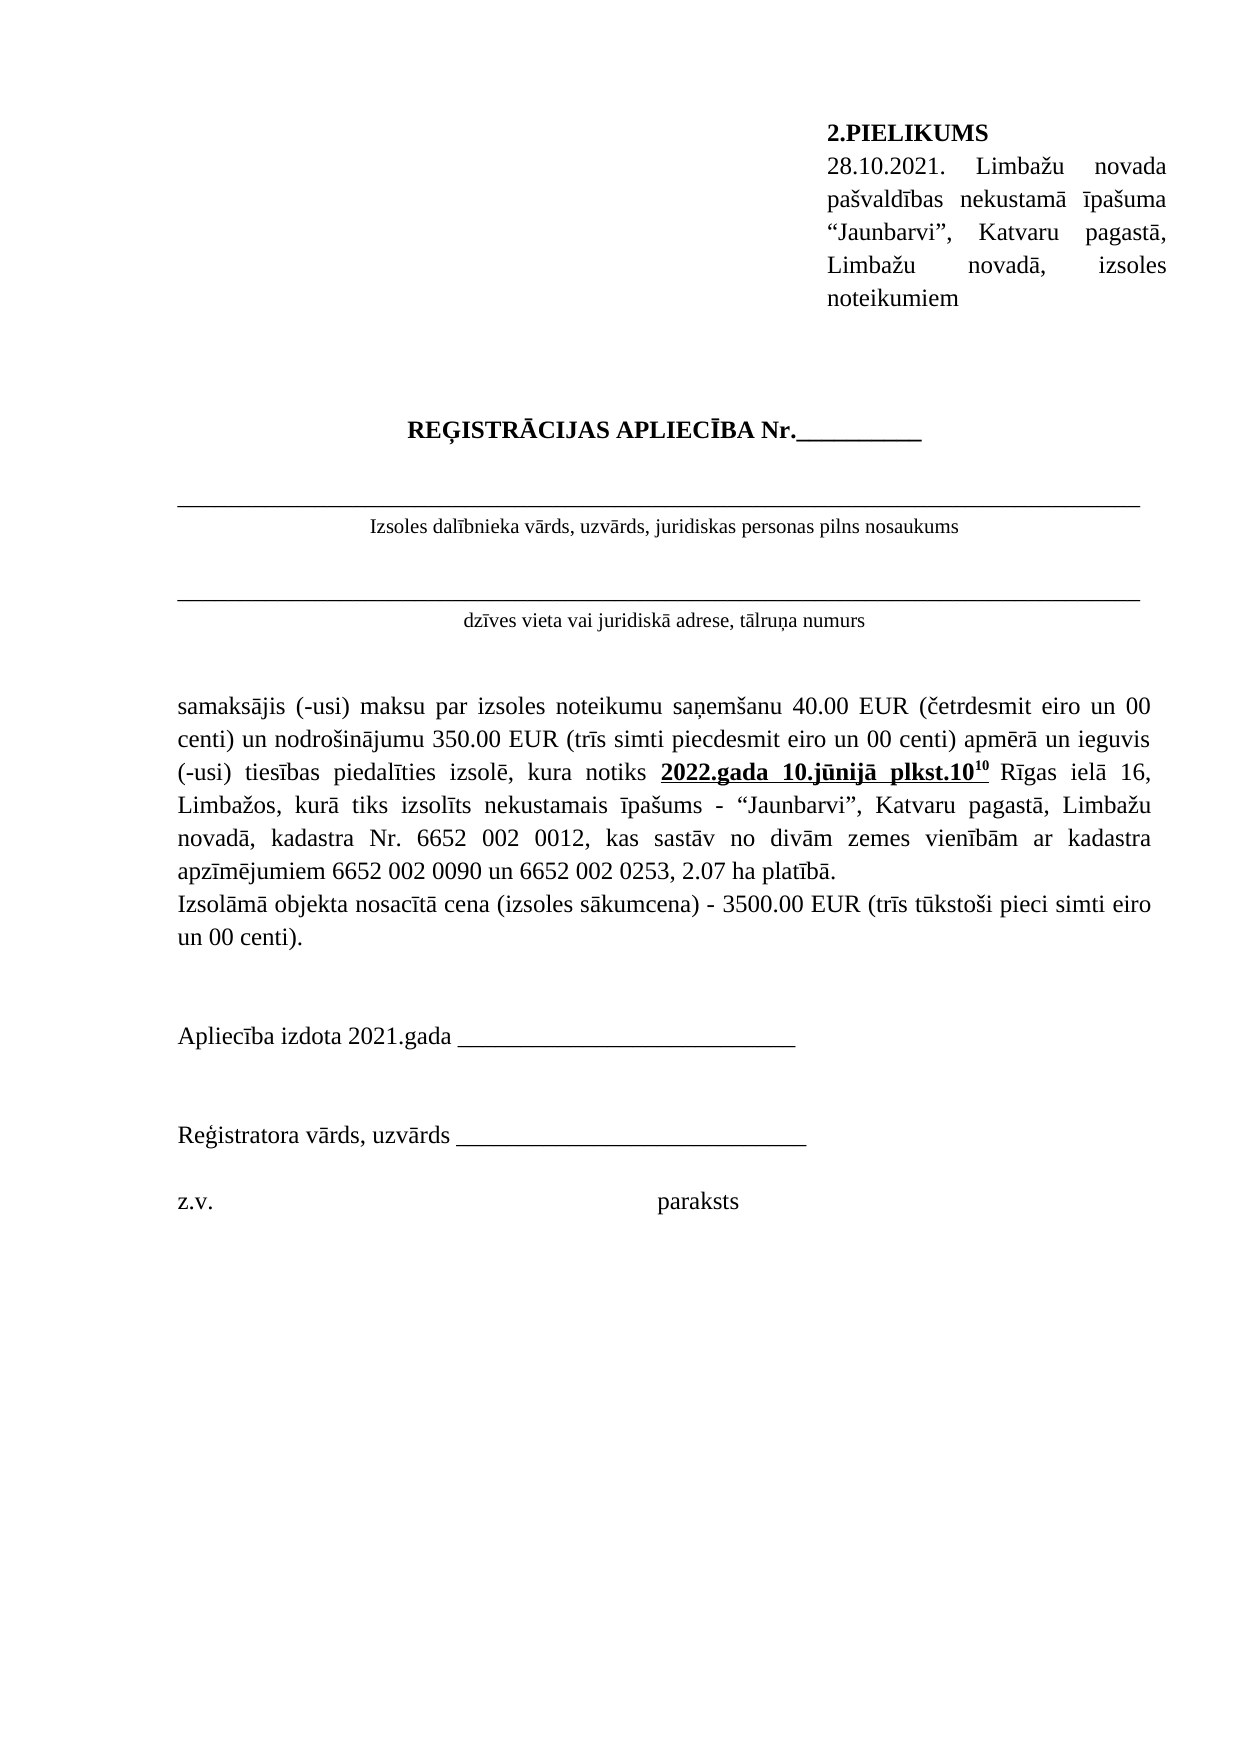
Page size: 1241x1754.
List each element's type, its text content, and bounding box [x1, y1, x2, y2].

text samaksājis (-usi) maksu par izsoles noteikumu saņemšanu 40.00 EUR (četrdesmit eiro un 00 centi) un nodrošinājumu 350.00 EUR (trīs simti piecdesmit eiro un 00 centi) apmērā un ieguvis (-usi) tiesības piedalīties izsolē, kura notiks 2022.gada 10.jūnijā plkst.1010 Rīgas ielā 16, Limbažos, kurā tiks izsolīts nekustamais īpašums - “Jaunbarvi”, Katvaru pagastā, Limbažu novadā, kadastra Nr. 6652 002 0012, kas sastāv no divām zemes vienībām ar kadastra apzīmējumiem 6652 002 0090 un 6652 002 0253, 2.07 ha platībā. [177, 691, 1152, 885]
text Reģistratora vārds, uzvārds ____________________________ [177, 1120, 1152, 1149]
text 28.10.2021. Limbažu novada pašvaldības nekustamā īpašuma “Jaunbarvi”, Katvaru pagastā, Limbažu novadā, izsoles noteikumiem [827, 151, 1166, 312]
text _____________________________________________________________________________ [177, 481, 1152, 510]
text Apliecība izdota 2021.gada ___________________________ [177, 1021, 1152, 1050]
text 2.pielikums [827, 118, 1152, 147]
text Izsoles dalībnieka vārds, uzvārds, juridiskas personas pilns nosaukums [177, 514, 1152, 538]
text Izsolāmā objekta nosacītā cena (izsoles sākumcena) - 3500.00 EUR (trīs tūkstoši pieci simti eiro un 00 centi). [177, 889, 1152, 951]
text _____________________________________________________________________________ [177, 575, 1152, 604]
text REĢISTRĀCIJAS APLIECĪBA Nr.__________ [177, 415, 1152, 444]
text z.v. paraksts [177, 1186, 1152, 1215]
text dzīves vieta vai juridiskā adrese, tālruņa numurs [177, 608, 1152, 632]
